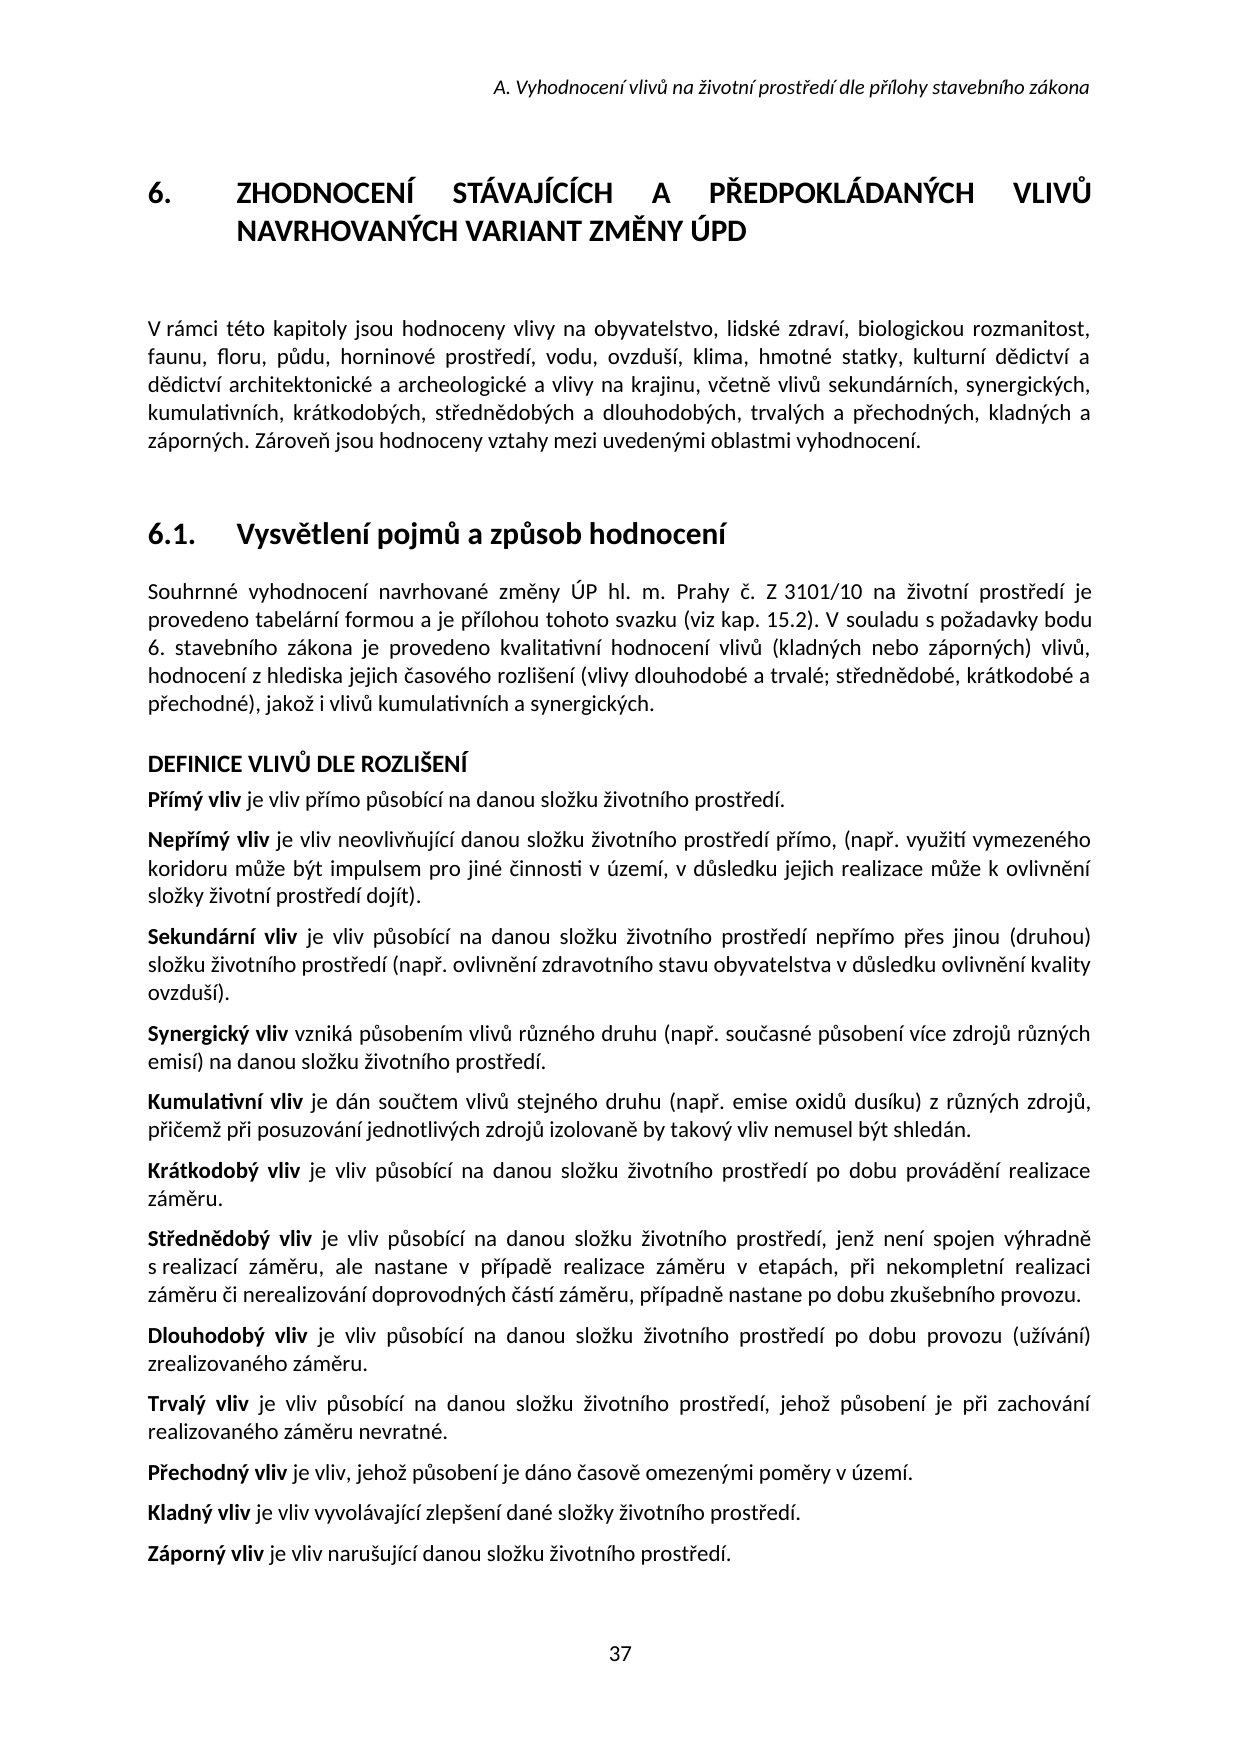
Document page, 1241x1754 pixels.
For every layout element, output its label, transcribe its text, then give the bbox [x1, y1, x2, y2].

text Souhrnné vyhodnocení navrhované změny ÚP hl. m. Prahy č. Z 3101/10 na životní prostředí je provedeno tabelární formou a je přílohou tohoto svazku (viz kap. 15.2). V souladu s požadavky bodu 6. stavebního zákona je provedeno kvalitativní hodnocení vlivů (kladných nebo záporných) vlivů, hodnocení z hlediska jejich časového rozlišení (vlivy dlouhodobé a trvalé; střednědobé, krátkodobé a přechodné), jakož i vlivů kumulativních a synergických. [148, 577, 1092, 717]
text Synergický vliv vzniká působením vlivů různého druhu (např. současné působení více zdrojů různých emisí) na danou složku životního prostředí. [148, 1019, 1092, 1075]
text Kumulativní vliv je dán součtem vlivů stejného druhu (např. emise oxidů dusíku) z různých zdrojů, přičemž při posuzování jednotlivých zdrojů izolovaně by takový vliv nemusel být shledán. [148, 1087, 1092, 1143]
text Střednědobý vliv je vliv působící na danou složku životního prostředí, jenž není spojen výhradně s realizací záměru, ale nastane v případě realizace záměru v etapách, při nekompletní realizaci záměru či nerealizování doprovodných částí záměru, případně nastane po dobu zkušebního provozu. [148, 1224, 1092, 1308]
text Záporný vliv je vliv narušující danou složku životního prostředí. [148, 1539, 1092, 1567]
subtitle 6. Zhodnocení stávajících a předpokládaných vlivů navrhovaných variant změny ÚPD [148, 173, 1092, 249]
subtitle 6.1. Vysvětlení pojmů a způsob hodnocení [148, 514, 1092, 552]
text Nepřímý vliv je vliv neovlivňující danou složku životního prostředí přímo, (např. využití vymezeného koridoru může být impulsem pro jiné činnosti v území, v důsledku jejich realizace může k ovlivnění složky životní prostředí dojít). [148, 826, 1092, 910]
text Kladný vliv je vliv vyvolávající zlepšení dané složky životního prostředí. [148, 1498, 1092, 1527]
text Sekundární vliv je vliv působící na danou složku životního prostředí nepřímo přes jinou (druhou) složku životního prostředí (např. ovlivnění zdravotního stavu obyvatelstva v důsledku ovlivnění kvality ovzduší). [148, 922, 1092, 1006]
text Krátkodobý vliv je vliv působící na danou složku životního prostředí po dobu provádění realizace záměru. [148, 1156, 1092, 1212]
subtitle Definice vlivů dle rozlišení [148, 748, 1092, 779]
text Dlouhodobý vliv je vliv působící na danou složku životního prostředí po dobu provozu (užívání) zrealizovaného záměru. [148, 1321, 1092, 1377]
text Přímý vliv je vliv přímo působící na danou složku životního prostředí. [148, 785, 1092, 813]
text Přechodný vliv je vliv, jehož působení je dáno časově omezenými poměry v území. [148, 1458, 1092, 1486]
text V rámci této kapitoly jsou hodnoceny vlivy na obyvatelstvo, lidské zdraví, biologickou rozmanitost, faunu, floru, půdu, horninové prostředí, vodu, ovzduší, klima, hmotné statky, kulturní dědictví a dědictví architektonické a archeologické a vlivy na krajinu, včetně vlivů sekundárních, synergických, kumulativních, krátkodobých, střednědobých a dlouhodobých, trvalých a přechodných, kladných a záporných. Zároveň jsou hodnoceny vztahy mezi uvedenými oblastmi vyhodnocení. [148, 314, 1092, 454]
text Trvalý vliv je vliv působící na danou složku životního prostředí, jehož působení je při zachování realizovaného záměru nevratné. [148, 1389, 1092, 1446]
